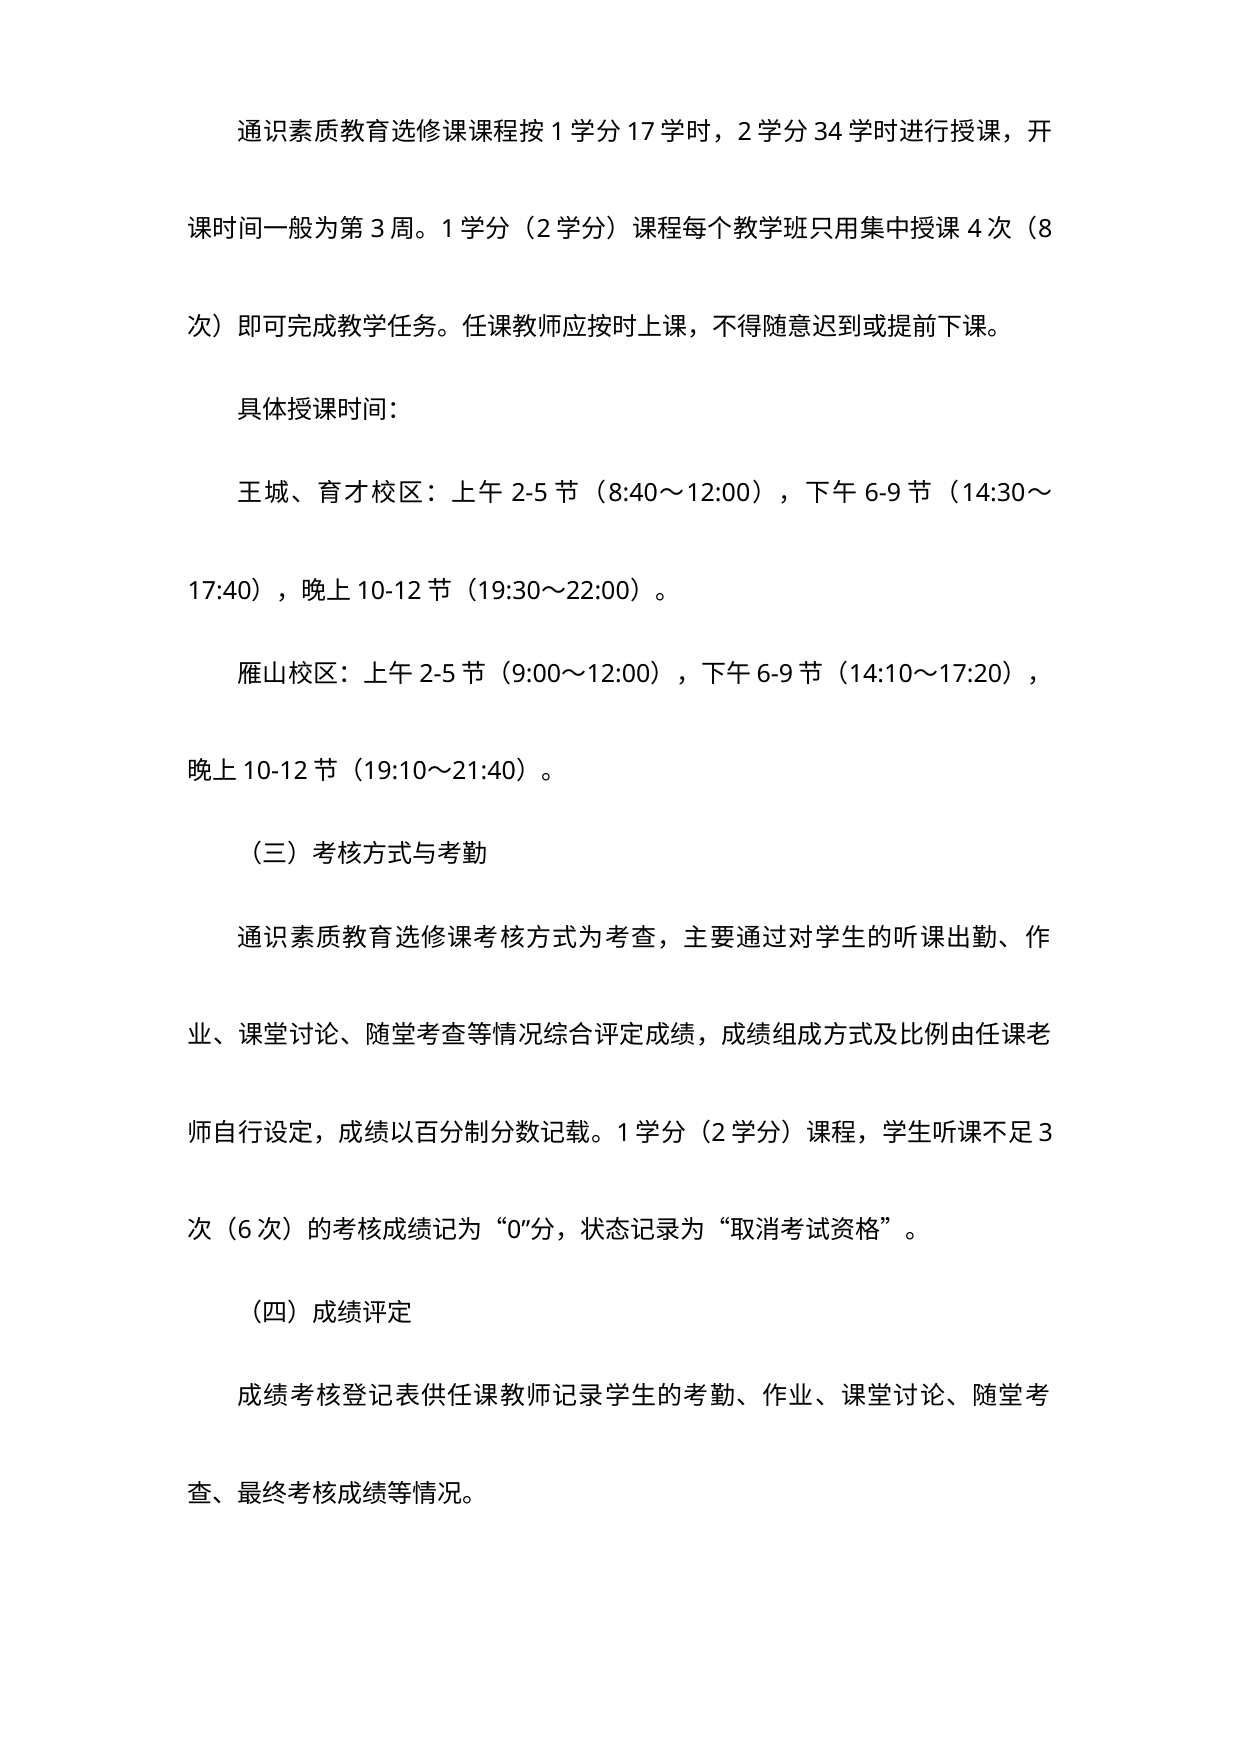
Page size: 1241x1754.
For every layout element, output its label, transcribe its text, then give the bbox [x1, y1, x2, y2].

text 雁山校区：上午2-5节（9:00～12:00），下午6-9节（14:10～17:20），晚上10-12节（19:10～21:40）。 [187, 639, 1053, 801]
text 通识素质教育选修课课程按1学分17学时，2学分34学时进行授课，开课时间一般为第3周。1学分（2学分）课程每个教学班只用集中授课4次（8次）即可完成教学任务。任课教师应按时上课，不得随意迟到或提前下课。 [187, 97, 1053, 357]
text 通识素质教育选修课考核方式为考查，主要通过对学生的听课出勤、作业、课堂讨论、随堂考查等情况综合评定成绩，成绩组成方式及比例由任课老师自行设定，成绩以百分制分数记载。1学分（2学分）课程，学生听课不足3次（6次）的考核成绩记为“0”分，状态记录为“取消考试资格”。 [187, 903, 1053, 1260]
text （四）成绩评定 [187, 1278, 1053, 1343]
text 成绩考核登记表供任课教师记录学生的考勤、作业、课堂讨论、随堂考查、最终考核成绩等情况。 [187, 1361, 1053, 1524]
text （三）考核方式与考勤 [187, 819, 1053, 884]
text 具体授课时间： [187, 375, 1053, 440]
text 王城、育才校区：上午2-5节（8:40～12:00），下午6-9节（14:30～17:40），晚上10-12节（19:30～22:00）。 [187, 458, 1053, 621]
